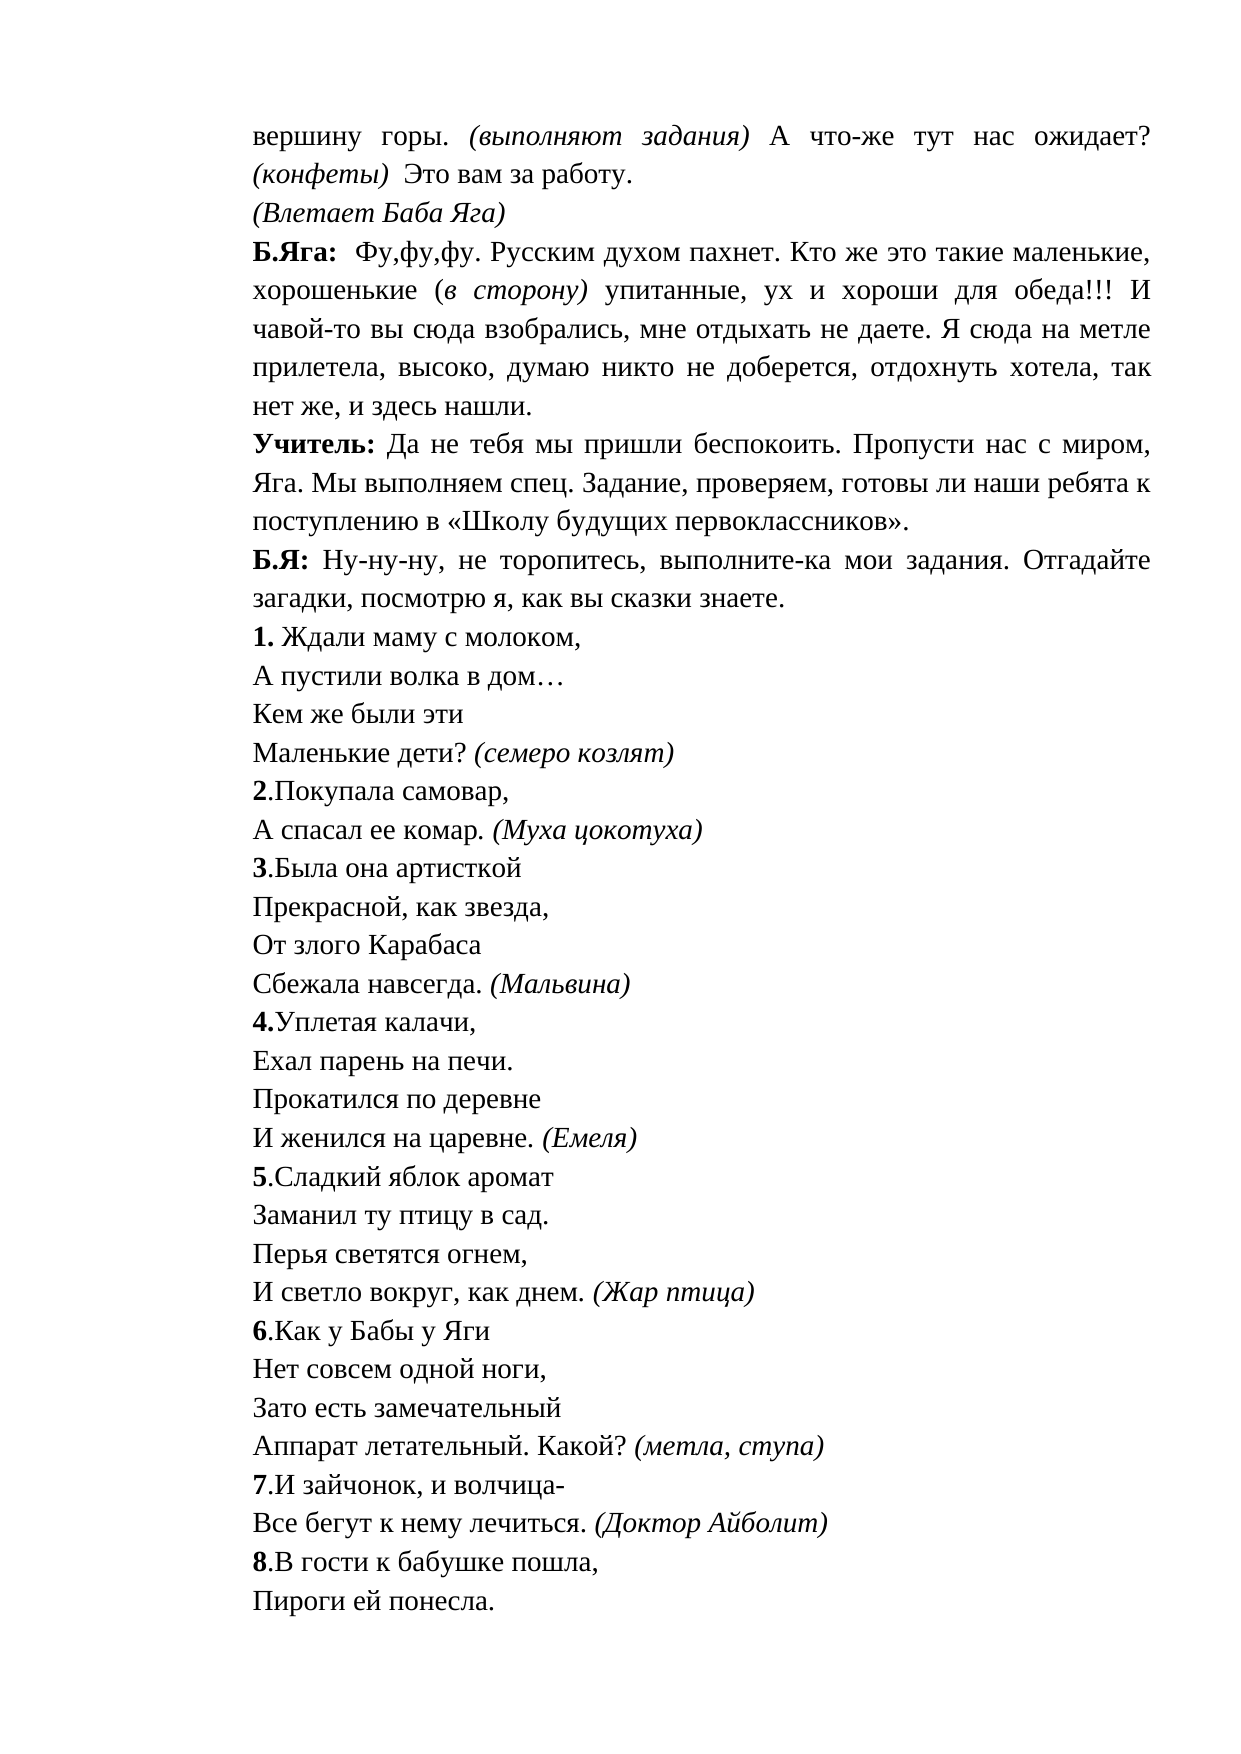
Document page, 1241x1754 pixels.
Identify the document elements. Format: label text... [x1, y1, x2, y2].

list Зато есть замечательный [252, 1390, 1152, 1423]
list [252, 118, 1152, 190]
list 4.Уплетая калачи, [252, 1004, 1152, 1038]
list 1. Ждали маму с молоком, [252, 619, 1152, 653]
list Аппарат летательный. Какой? (метла, ступа) [252, 1428, 1152, 1462]
list Пироги ей понесла. [252, 1583, 1152, 1616]
list (Влетает Баба Яга) [252, 195, 1152, 229]
list А спасал ее комар. (Муха цокотуха) [252, 812, 1152, 845]
list Б.Я: Ну-ну-ну, не торопитесь, выполните-ка мои задания. Отгадайте загадки, посмотрю я, как вы сказки знаете. [252, 542, 1152, 614]
list 3.Была она артисткой [252, 850, 1152, 884]
list 6.Как у Бабы у Яги [252, 1313, 1152, 1346]
list Прокатился по деревне [252, 1082, 1152, 1115]
list Сбежала навсегда. (Мальвина) [252, 966, 1152, 999]
list Б.Яга: Фу,фу,фу. Русским духом пахнет. Кто же это такие маленькие, хорошенькие (в сторону) упитанные, ух и хороши для обеда!!! И чавой-то вы сюда взобрались, мне отдыхать не даете. Я сюда на метле прилетела, высоко, думаю никто не доберется, отдохнуть хотела, так нет же, и здесь нашли. [252, 234, 1152, 421]
list Кем же были эти [252, 696, 1152, 730]
list Перья светятся огнем, [252, 1236, 1152, 1269]
list Заманил ту птицу в сад. [252, 1197, 1152, 1231]
list Прекрасной, как звезда, [252, 889, 1152, 922]
list И женился на царевне. (Емеля) [252, 1120, 1152, 1154]
list От злого Карабаса [252, 927, 1152, 961]
list А пустили волка в дом… [252, 658, 1152, 691]
list Ехал парень на печи. [252, 1043, 1152, 1077]
list 8.В гости к бабушке пошла, [252, 1544, 1152, 1578]
list 7.И зайчонок, и волчица- [252, 1467, 1152, 1501]
list Все бегут к нему лечиться. (Доктор Айболит) [252, 1506, 1152, 1539]
list 5.Сладкий яблок аромат [252, 1159, 1152, 1192]
list Учитель: Да не тебя мы пришли беспокоить. Пропусти нас с миром, Яга. Мы выполняем спец. Задание, проверяем, готовы ли наши ребята к поступлению в «Школу будущих первоклассников». [252, 426, 1152, 537]
list 2.Покупала самовар, [252, 773, 1152, 807]
list Маленькие дети? (семеро козлят) [252, 735, 1152, 768]
list Нет совсем одной ноги, [252, 1351, 1152, 1385]
list И светло вокруг, как днем. (Жар птица) [252, 1274, 1152, 1308]
